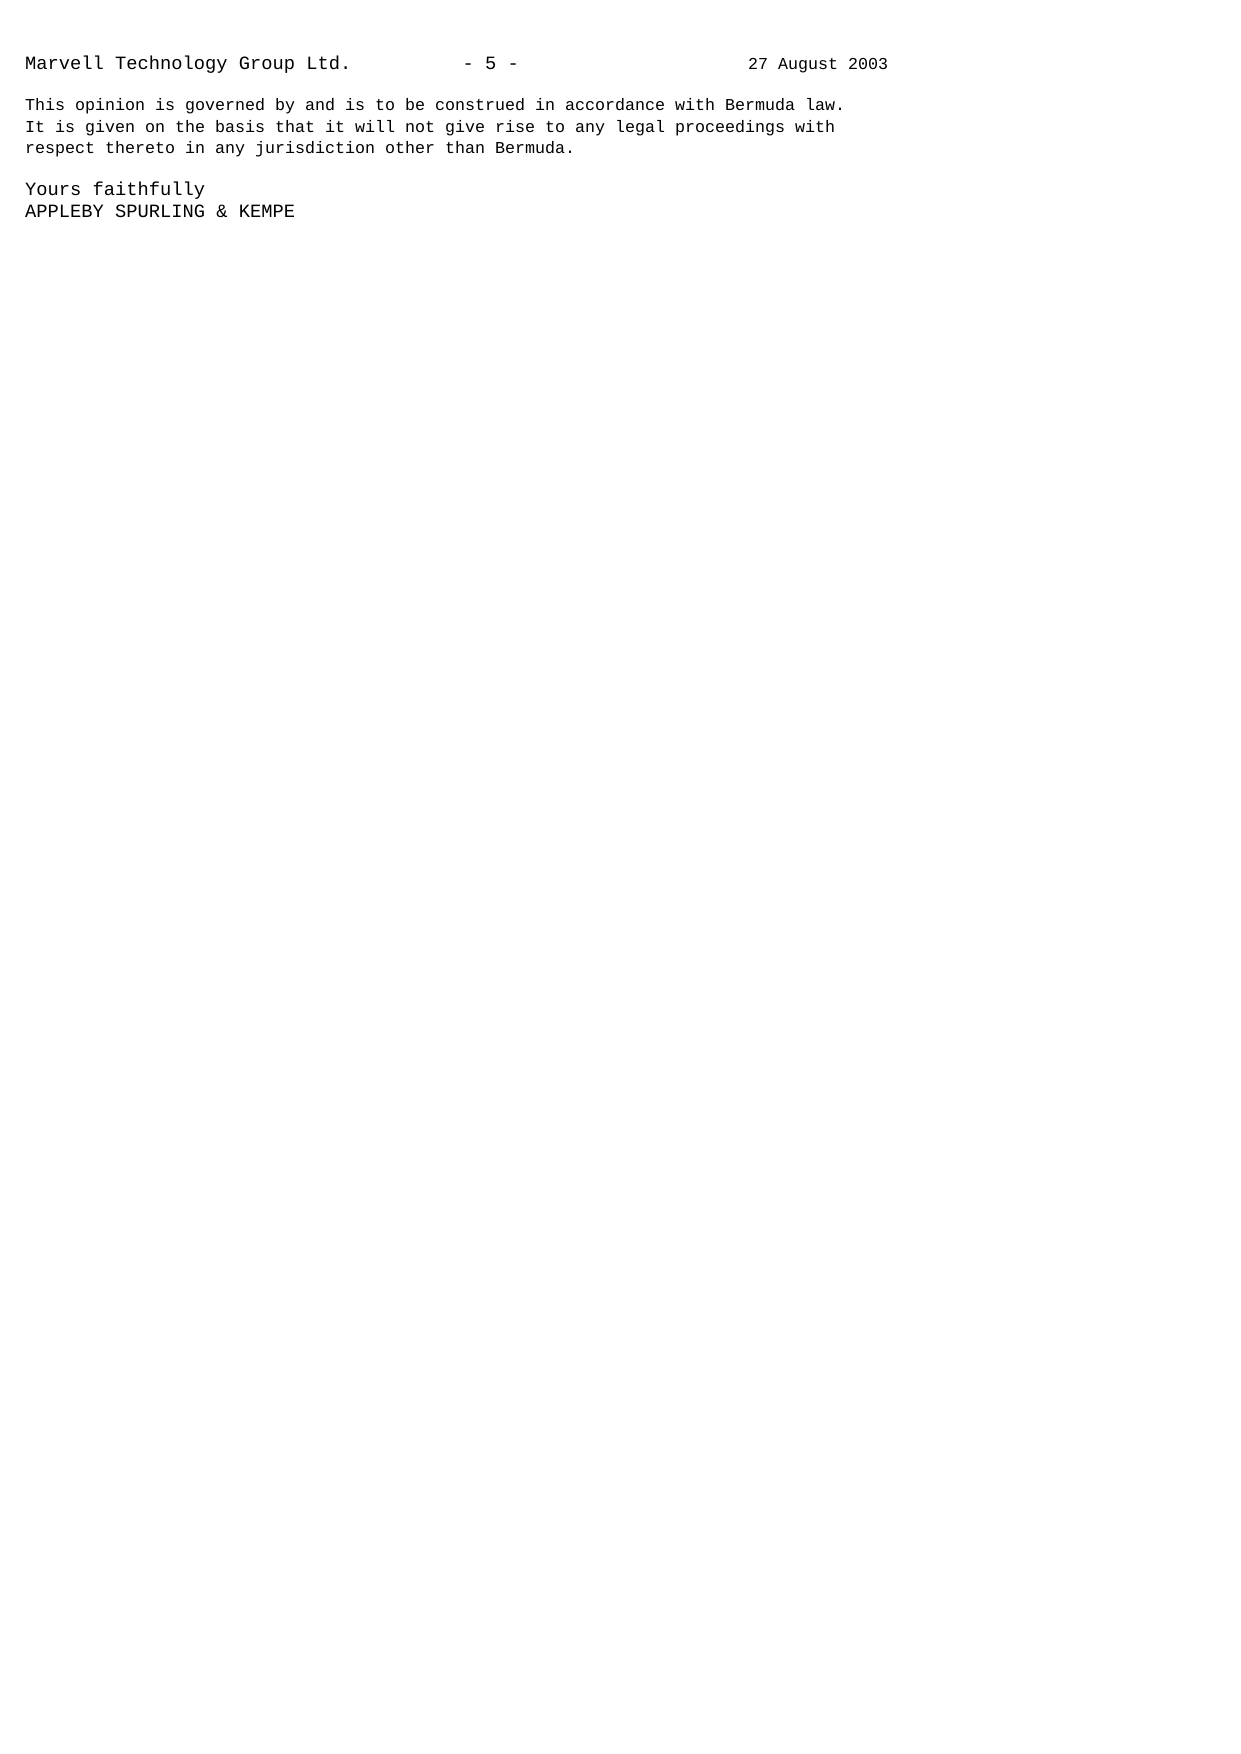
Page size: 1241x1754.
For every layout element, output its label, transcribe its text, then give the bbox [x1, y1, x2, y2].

text Marvell Technology Group Ltd. - 5 - 27 August 2003 [25, 53, 1090, 75]
text This opinion is governed by and is to be construed in accordance with Bermuda law. It is given on the basis that it will not give rise to any legal proceedings with respect thereto in any jurisdiction other than Bermuda. [25, 96, 872, 159]
text APPLEBY SPURLING & KEMPE [25, 201, 1090, 222]
text Yours faithfully [25, 180, 1090, 201]
